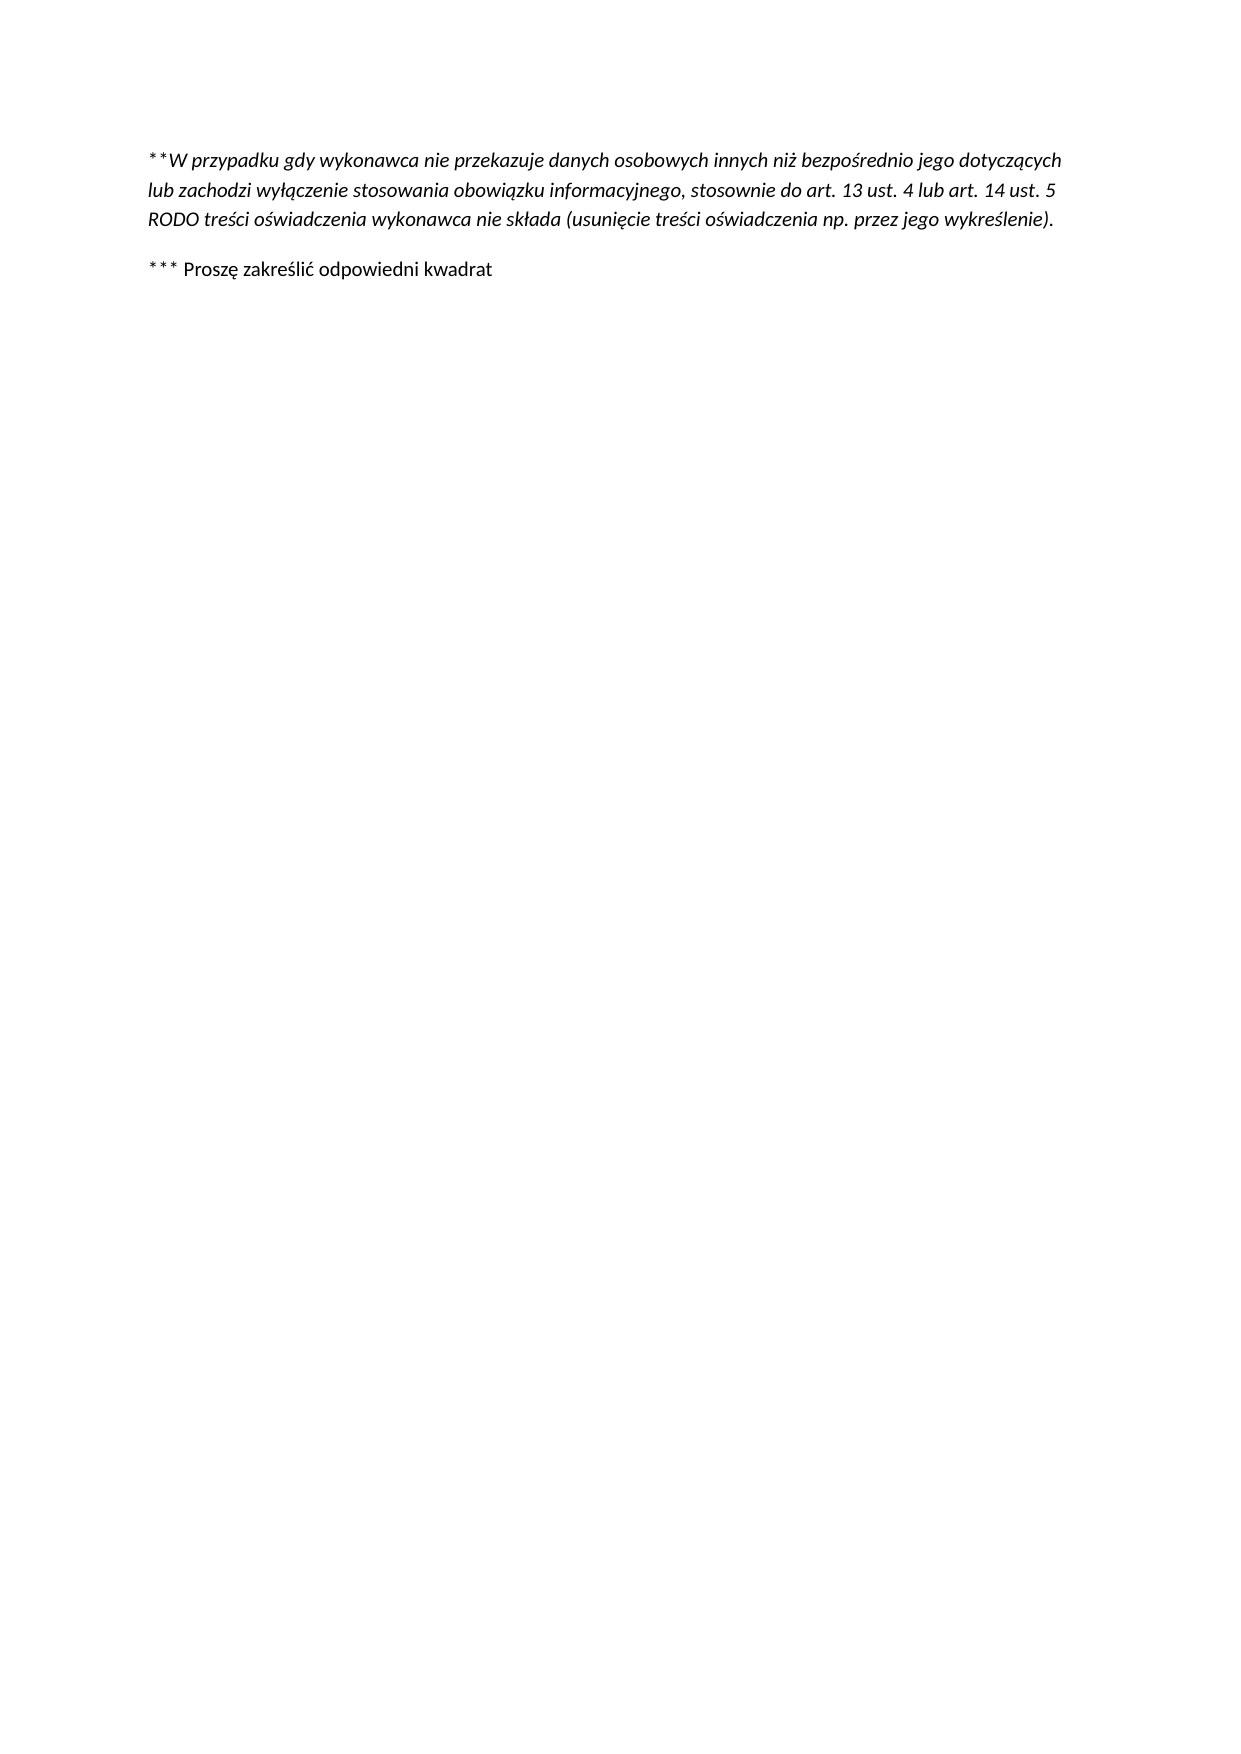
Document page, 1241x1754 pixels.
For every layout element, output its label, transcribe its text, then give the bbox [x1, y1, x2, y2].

text *** Proszę zakreślić odpowiedni kwadrat [148, 256, 1048, 281]
text **W przypadku gdy wykonawca nie przekazuje danych osobowych innych niż bezpośrednio jego dotyczących lub zachodzi wyłączenie stosowania obowiązku informacyjnego, stosownie do art. 13 ust. 4 lub art. 14 ust. 5 RODO treści oświadczenia wykonawca nie składa (usunięcie treści oświadczenia np. przez jego wykreślenie). [148, 148, 1093, 231]
